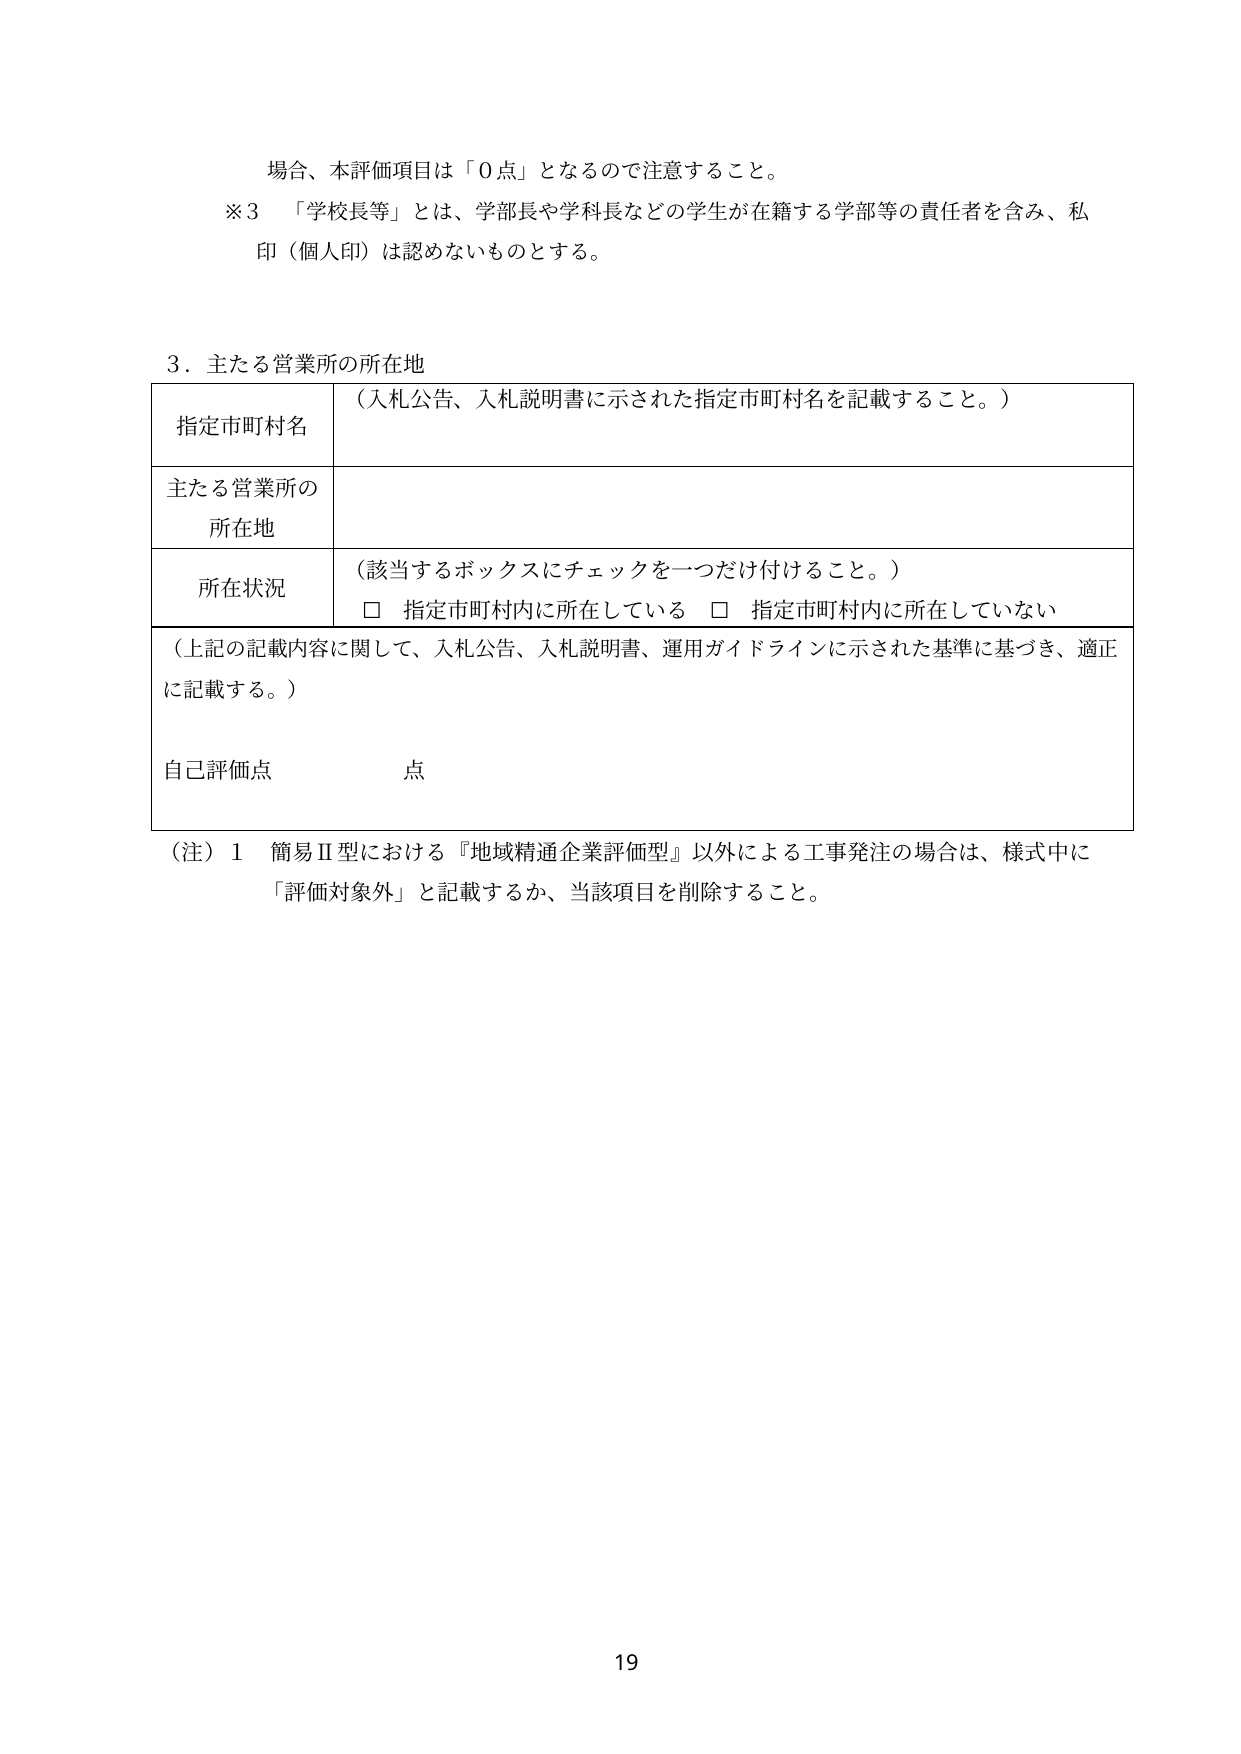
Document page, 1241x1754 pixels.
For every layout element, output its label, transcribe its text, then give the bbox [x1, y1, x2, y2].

table_cell 所在状況 [152, 549, 333, 626]
table_cell （該当するボックスにチェックを一つだけ付けること。） 指定市町村内に所在している 指定市町村内に所在していない [334, 549, 1133, 626]
table_cell 指定市町村名 [152, 384, 333, 466]
table_header ３．主たる営業所の所在地 [151, 343, 1133, 383]
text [225, 150, 1092, 190]
table_cell 主たる営業所の 所在地 [152, 467, 333, 547]
text （注）１ 簡易Ⅱ型における『地域精通企業評価型』以外による工事発注の場合は、様式中に「評価対象外」と記載するか、当該項目を削除すること。 [159, 831, 1092, 911]
table_cell （上記の記載内容に関して、入札公告、入札説明書、運用ガイドラインに示された基準に基づき、適正に記載する。） 自己評価点 点 [152, 628, 1133, 829]
table_cell [334, 467, 1133, 547]
table_cell （入札公告、入札説明書に示された指定市町村名を記載すること。） [334, 384, 1133, 466]
text ※３ 「学校長等」とは、学部長や学科長などの学生が在籍する学部等の責任者を含み、私印（個人印）は認めないものとする。 [225, 190, 1092, 271]
